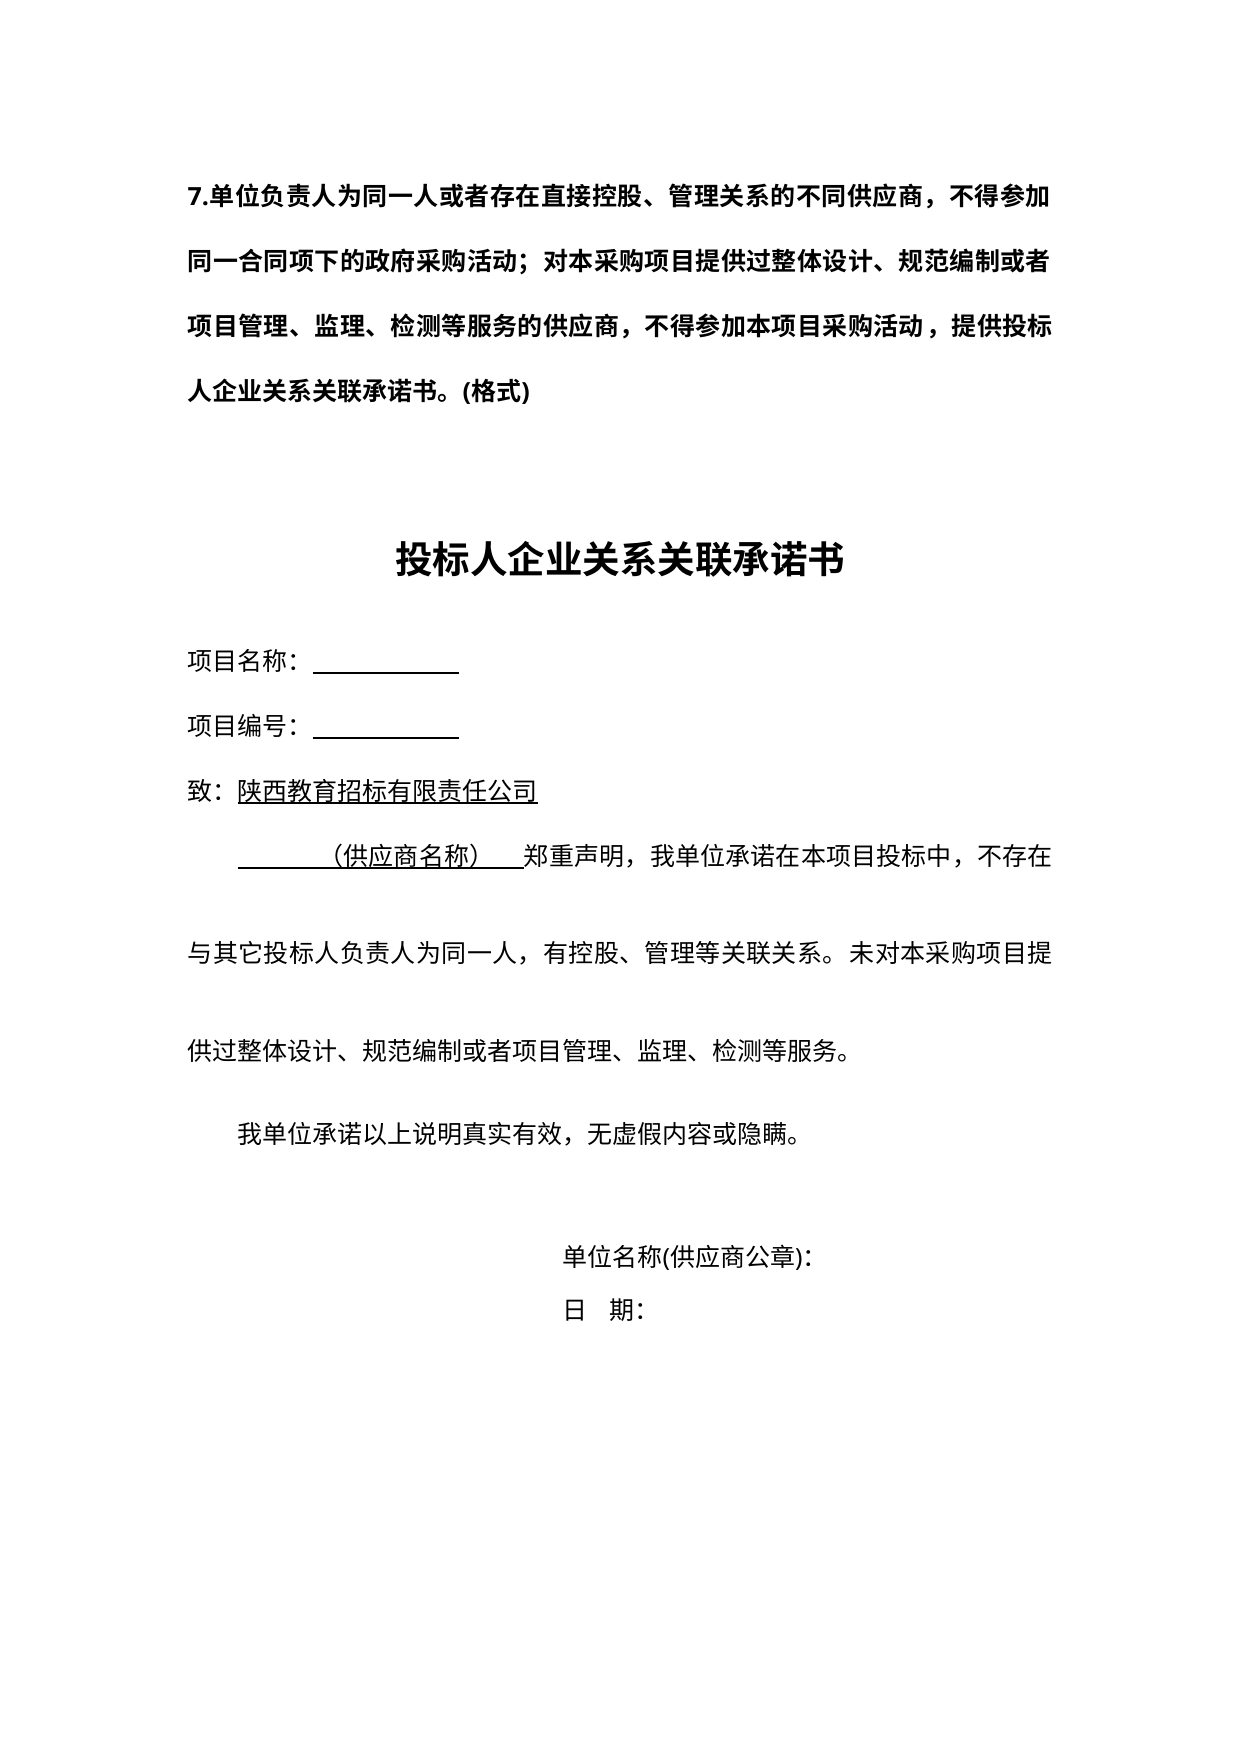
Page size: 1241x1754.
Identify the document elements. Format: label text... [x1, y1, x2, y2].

text 项目编号： [187, 692, 1053, 757]
text 项目名称： [187, 627, 1053, 692]
text 投标人企业关系关联承诺书 [187, 524, 1053, 589]
text （供应商名称） 郑重声明，我单位承诺在本项目投标中，不存在与其它投标人负责人为同一人，有控股、管理等关联关系。未对本采购项目提供过整体设计、规范编制或者项目管理、监理、检测等服务。 [187, 822, 1053, 1082]
text 致：陕西教育招标有限责任公司 [187, 757, 1053, 822]
text 7.单位负责人为同一人或者存在直接控股、管理关系的不同供应商，不得参加同一合同项下的政府采购活动；对本采购项目提供过整体设计、规范编制或者项目管理、监理、检测等服务的供应商，不得参加本项目采购活动，提供投标人企业关系关联承诺书。(格式) [187, 162, 1053, 422]
text 我单位承诺以上说明真实有效，无虚假内容或隐瞒。 [187, 1100, 1053, 1165]
text 日 期： [187, 1276, 1053, 1341]
text 单位名称(供应商公章)： [187, 1230, 1053, 1276]
